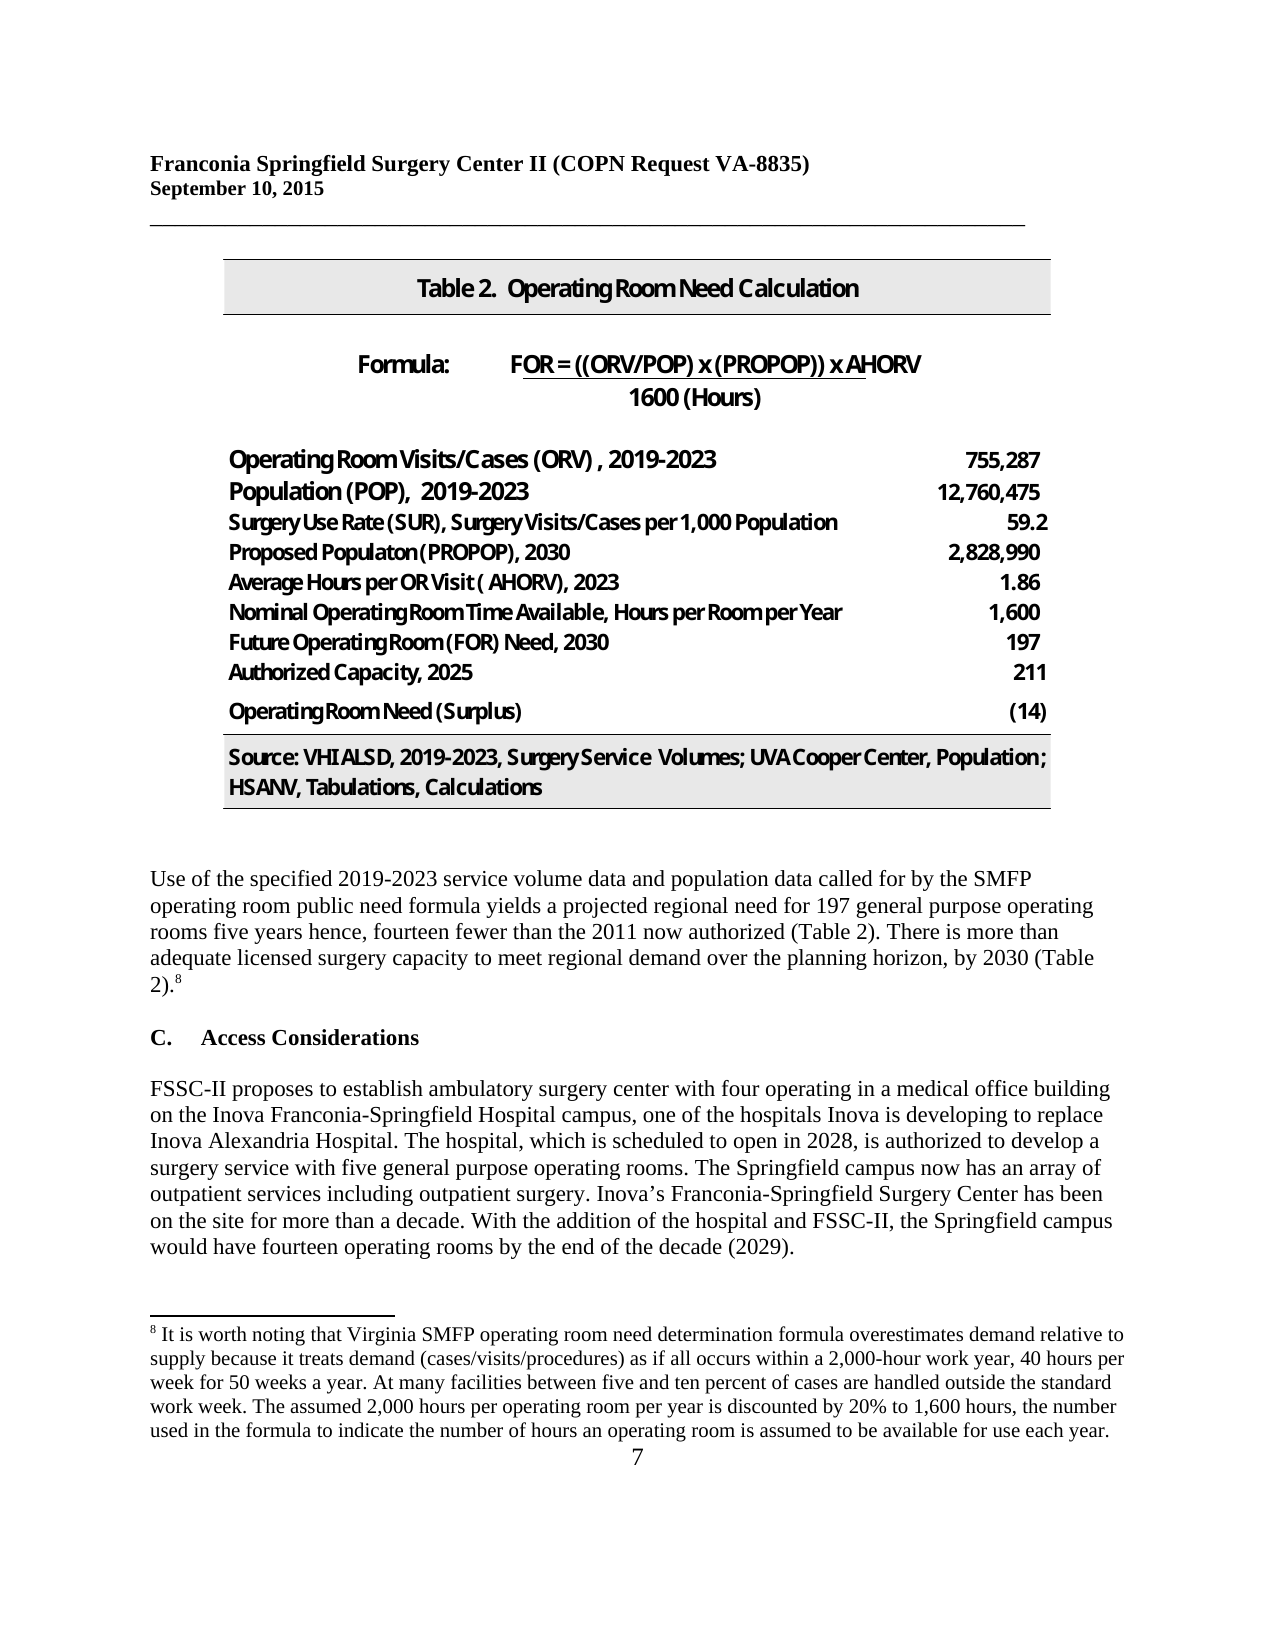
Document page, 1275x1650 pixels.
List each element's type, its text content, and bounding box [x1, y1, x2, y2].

text C. Access Considerations [150, 1023, 1125, 1050]
text Use of the specified 2019-2023 service volume data and population data called for by the SMFP operating room public need formula yields a projected regional need for 197 general purpose operating rooms five years hence, fourteen fewer than the 2011 now authorized (Table 2). There is more than adequate licensed surgery capacity to meet regional demand over the planning horizon, by 2030 (Table 2). [150, 865, 1125, 997]
text FSSC-II proposes to establish ambulatory surgery center with four operating in a medical office building on the Inova Franconia-Springfield Hospital campus, one of the hospitals Inova is developing to replace Inova Alexandria Hospital. The hospital, which is scheduled to open in 2028, is authorized to develop a surgery service with five general purpose operating rooms. The Springfield campus now has an array of outpatient services including outpatient surgery. Inova’s Franconia-Springfield Surgery Center has been on the site for more than a decade. With the addition of the hospital and FSSC-II, the Springfield campus would have fourteen operating rooms by the end of the decade (2029). [150, 1075, 1125, 1259]
